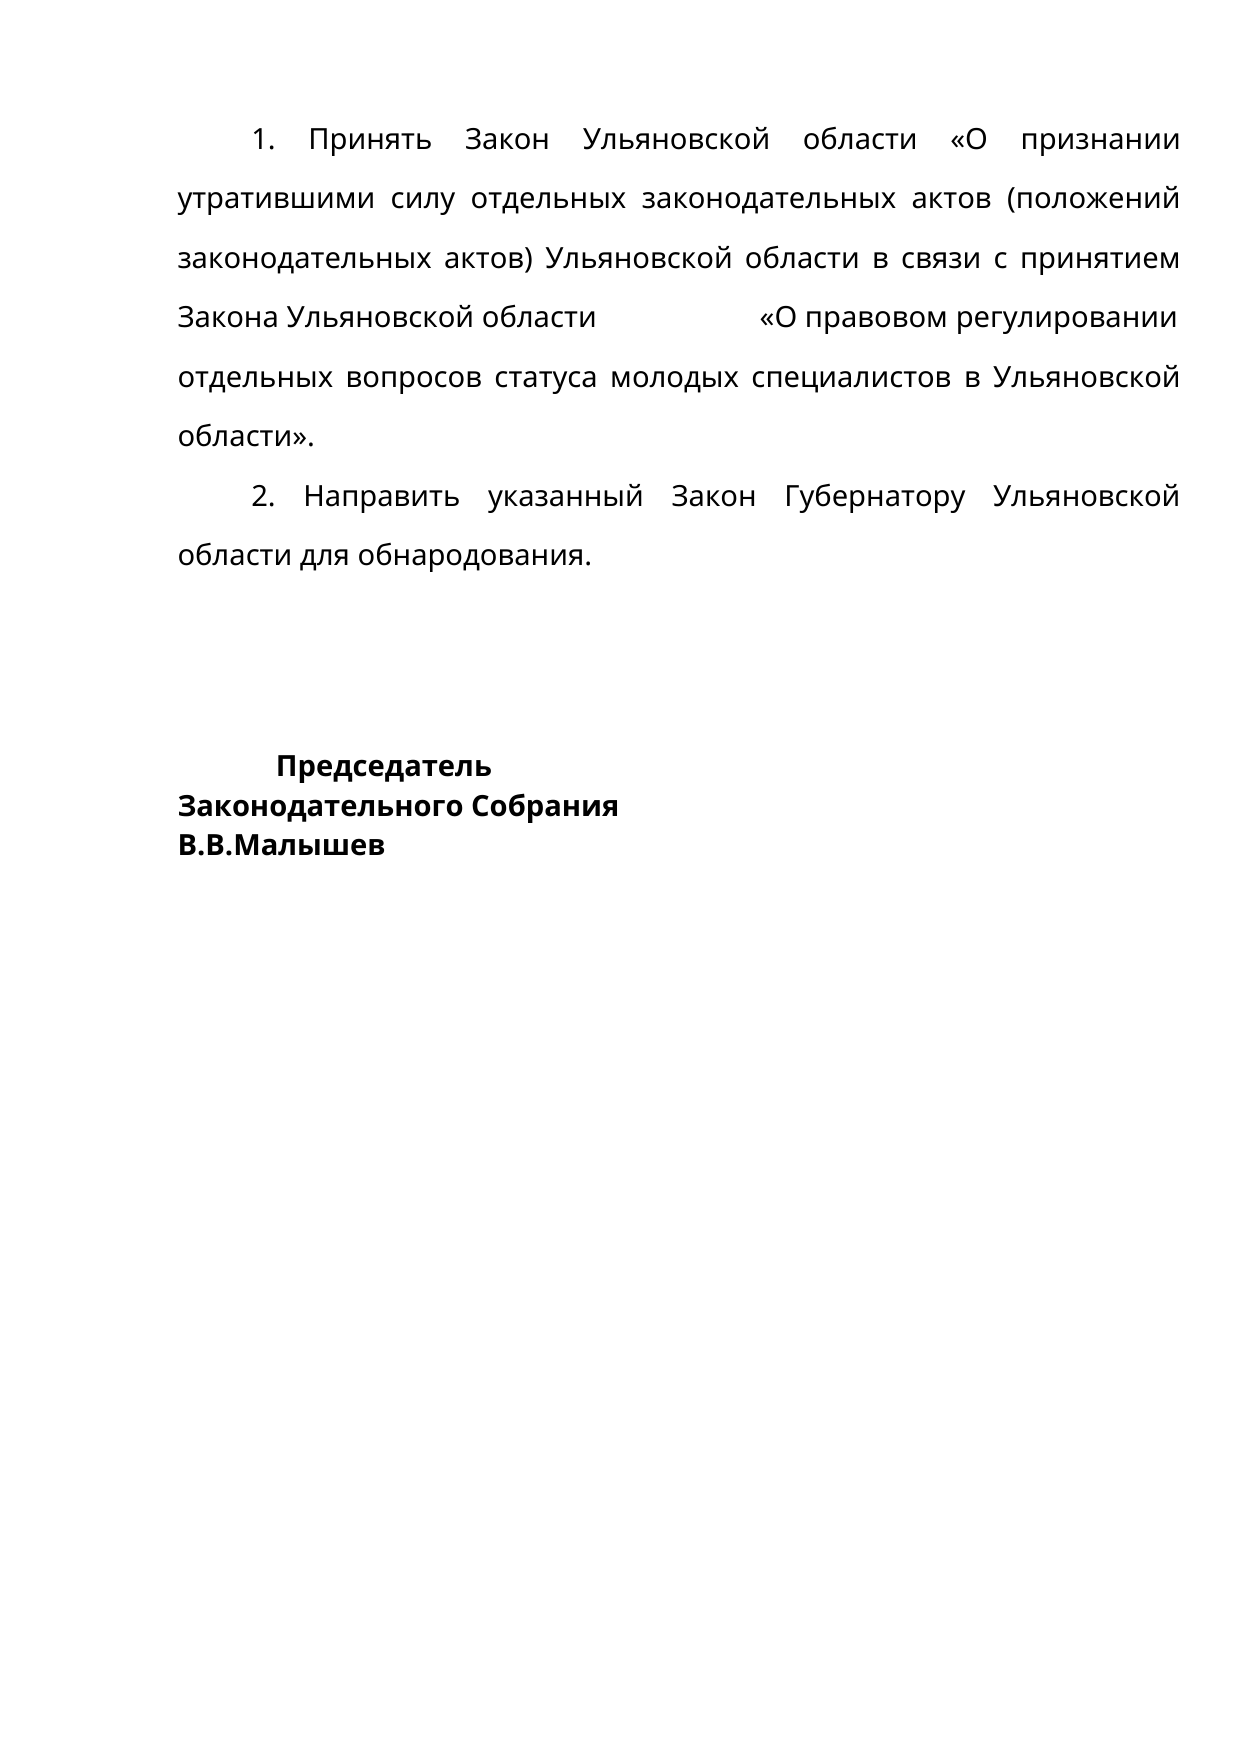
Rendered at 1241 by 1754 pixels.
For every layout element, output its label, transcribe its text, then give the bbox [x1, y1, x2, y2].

text 1. Принять Закон Ульяновской области «О признании утратившими силу отдельных законодательных актов (положений законодательных актов) Ульяновской области в связи с принятием Закона Ульяновской области «О правовом регулировании отдельных вопросов статуса молодых специалистов в Ульяновской области». [177, 118, 1181, 455]
text Законодательного Собрания В.В.Малышев [177, 785, 1181, 864]
text Председатель [177, 745, 1181, 785]
text 2. Направить указанный Закон Губернатору Ульяновской области для обнародования. [177, 475, 1181, 574]
